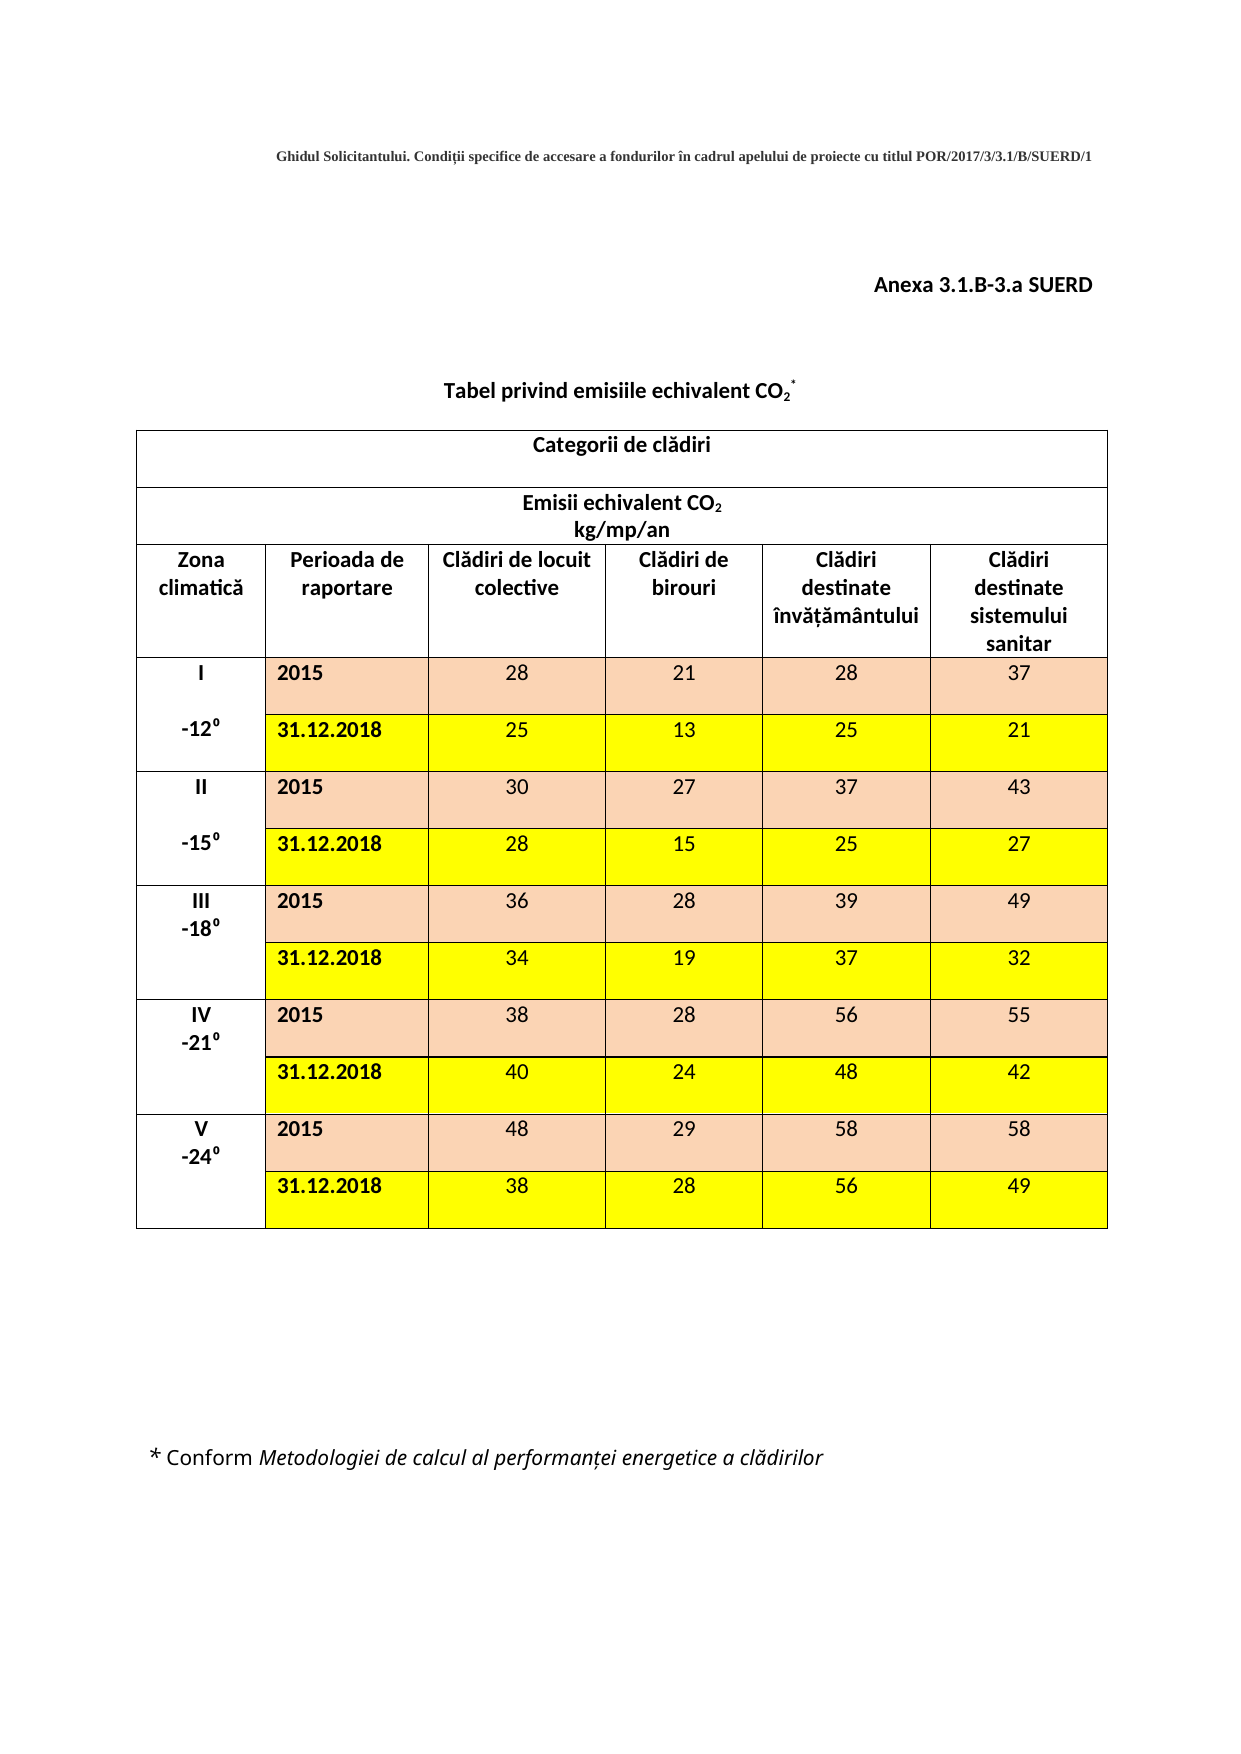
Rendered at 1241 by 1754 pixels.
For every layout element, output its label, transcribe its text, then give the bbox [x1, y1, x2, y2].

table_header Categorii de clădiri [137, 431, 1107, 487]
table_cell V -24⁰ [137, 1115, 265, 1228]
table_cell 2015 [266, 886, 428, 942]
table_cell 21 [606, 658, 762, 714]
table_cell 2015 [266, 1115, 428, 1171]
table_cell 24 [606, 1058, 762, 1113]
table_cell Perioada de raportare [266, 545, 428, 657]
table_cell 32 [931, 943, 1107, 999]
table_cell 28 [429, 658, 605, 714]
table_cell 2015 [266, 658, 428, 714]
table_cell Clădiri destinate sistemului sanitar [931, 545, 1107, 657]
table_cell 2015 [266, 1000, 428, 1056]
table_cell 38 [429, 1172, 605, 1228]
table_cell 29 [606, 1115, 762, 1171]
table_cell 13 [606, 715, 762, 771]
table_cell 28 [606, 886, 762, 942]
text * Conform Metodologiei de calcul al performanţei energetice a clădirilor [148, 1441, 1093, 1472]
table_cell 56 [763, 1172, 930, 1228]
table_cell 43 [931, 772, 1107, 828]
table_cell 27 [931, 829, 1107, 885]
table_cell 42 [931, 1058, 1107, 1113]
text Anexa 3.1.B-3.a SUERD [148, 270, 1093, 298]
table_cell 49 [931, 1172, 1107, 1228]
table_cell 31.12.2018 [266, 715, 428, 771]
table_cell Clădiri de locuit colective [429, 545, 605, 657]
table_cell 34 [429, 943, 605, 999]
table_cell IV -21⁰ [137, 1000, 265, 1113]
table_cell II -15⁰ [137, 772, 265, 885]
table_cell 31.12.2018 [266, 943, 428, 999]
table_cell 31.12.2018 [266, 1058, 428, 1113]
table_cell Clădiri de birouri [606, 545, 762, 657]
table_cell 25 [429, 715, 605, 771]
table_cell 28 [606, 1172, 762, 1228]
table_cell 28 [429, 829, 605, 885]
table_cell 31.12.2018 [266, 1172, 428, 1228]
table_cell 15 [606, 829, 762, 885]
table_cell 2015 [266, 772, 428, 828]
table_cell 31.12.2018 [266, 829, 428, 885]
table_cell 58 [931, 1115, 1107, 1171]
table_cell I -12⁰ [137, 658, 265, 771]
table_cell 38 [429, 1000, 605, 1056]
table_cell 21 [931, 715, 1107, 771]
table_cell 30 [429, 772, 605, 828]
table_cell 27 [606, 772, 762, 828]
table_cell 39 [763, 886, 930, 942]
text Ghidul Solicitantului. Condiții specifice de accesare a fondurilor în cadrul apelului de proiecte cu titlul POR/2017/3/3.1/B/SUERD/1 [148, 148, 1093, 164]
table_cell 28 [606, 1000, 762, 1056]
text Tabel privind emisiile echivalent CO2* [148, 376, 1093, 404]
table_cell 36 [429, 886, 605, 942]
table_cell 56 [763, 1000, 930, 1056]
table_cell 37 [763, 772, 930, 828]
table_cell Clădiri destinate învățământului [763, 545, 930, 657]
table_cell 55 [931, 1000, 1107, 1056]
table_cell 28 [763, 658, 930, 714]
table_cell 40 [429, 1058, 605, 1113]
table_cell Emisii echivalent CO2 kg/mp/an [137, 488, 1107, 544]
table_cell 48 [429, 1115, 605, 1171]
table_cell Zona climatică [137, 545, 265, 657]
table_cell 49 [931, 886, 1107, 942]
table_cell 58 [763, 1115, 930, 1171]
table_cell 48 [763, 1058, 930, 1113]
table_cell 37 [763, 943, 930, 999]
table_cell 37 [931, 658, 1107, 714]
table_cell 25 [763, 715, 930, 771]
table_cell III -18⁰ [137, 886, 265, 999]
table_cell 25 [763, 829, 930, 885]
table_cell 19 [606, 943, 762, 999]
